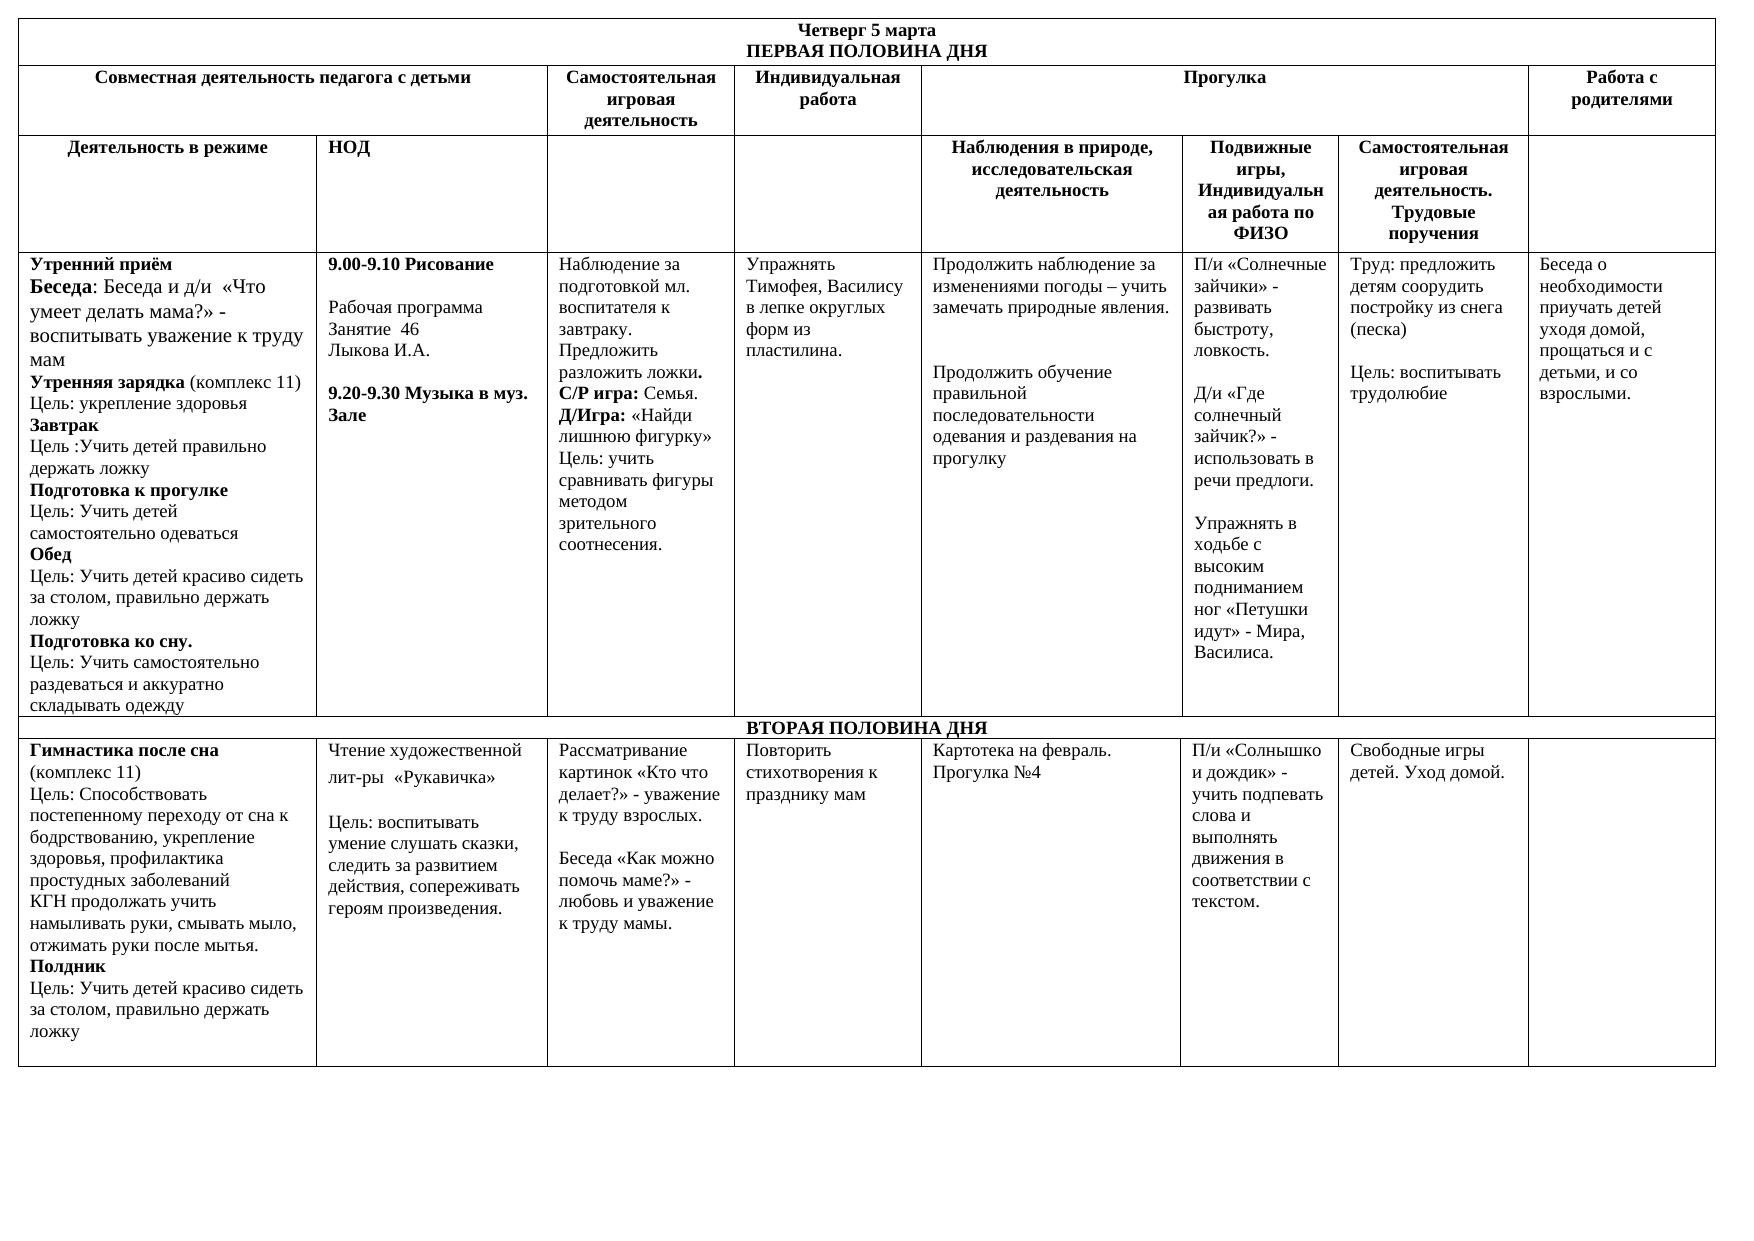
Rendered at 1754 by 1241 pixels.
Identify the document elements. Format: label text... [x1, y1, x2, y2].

table_cell Подвижные игры, Индивидуальная работа по ФИЗО [1183, 136, 1338, 252]
table_cell [1529, 136, 1715, 252]
table_cell Повторить стихотворения к празднику мам [735, 739, 921, 1066]
table_cell Продолжить наблюдение за изменениями погоды – учить замечать природные явления. Продолжить обучение правильной последовательности одевания и раздевания на прогулку [922, 253, 1182, 716]
table_cell Наблюдение за подготовкой мл. воспитателя к завтраку. Предложить разложить ложки. С/Р игра: Семья. Д/Игра: «Найди лишнюю фигурку» Цель: учить сравнивать фигуры методом зрительного соотнесения. [548, 253, 734, 716]
table_cell НОД [317, 136, 547, 252]
table_cell Индивидуальная работа [735, 66, 921, 135]
table_cell Прогулка [922, 66, 1528, 135]
table_cell Труд: предложить детям соорудить постройку из снега (песка) Цель: воспитывать трудолюбие [1339, 253, 1528, 716]
table_cell 9.00-9.10 Рисование Рабочая программа Занятие 46 Лыкова И.А. 9.20-9.30 Музыка в муз. Зале [317, 253, 547, 716]
table_cell Свободные игры детей. Уход домой. [1339, 739, 1528, 1066]
table_cell Утренний приём Беседа: Беседа и д/и «Что умеет делать мама?» - воспитывать уважение к труду мам Утренняя зарядка (комплекс 11) Цель: укрепление здоровья Завтрак Цель :Учить детей правильно держать ложку Подготовка к прогулке Цель: Учить детей самостоятельно одеваться Обед Цель: Учить детей красиво сидеть за столом, правильно держать ложку Подготовка ко сну. Цель: Учить самостоятельно раздеваться и аккуратно складывать одежду [19, 253, 316, 716]
table_cell [548, 136, 734, 252]
table_cell Картотека на февраль. Прогулка №4 [922, 739, 1180, 1066]
table_header Четверг 5 марта ПЕРВАЯ ПОЛОВИНА ДНЯ [19, 19, 1715, 65]
table_cell Самостоятельная игровая деятельность. Трудовые поручения [1339, 136, 1528, 252]
table_cell Работа с родителями [1529, 66, 1715, 135]
table_cell [1529, 739, 1715, 1066]
table_cell [735, 136, 921, 252]
table_cell П/и «Солнышко и дождик» - учить подпевать слова и выполнять движения в соответствии с текстом. [1181, 739, 1338, 1066]
table_cell Чтение художественной лит-ры «Рукавичка» Цель: воспитывать умение слушать сказки, следить за развитием действия, сопереживать героям произведения. [317, 739, 547, 1066]
table_cell Гимнастика после сна (комплекс 11) Цель: Способствовать постепенному переходу от сна к бодрствованию, укрепление здоровья, профилактика простудных заболеваний КГН продолжать учить намыливать руки, смывать мыло, отжимать руки после мытья. Полдник Цель: Учить детей красиво сидеть за столом, правильно держать ложку [19, 739, 316, 1066]
table_cell Деятельность в режиме [19, 136, 316, 252]
table_cell Рассматривание картинок «Кто что делает?» - уважение к труду взрослых. Беседа «Как можно помочь маме?» - любовь и уважение к труду мамы. [548, 739, 734, 1066]
table_cell П/и «Солнечные зайчики» - развивать быстроту, ловкость. Д/и «Где солнечный зайчик?» - использовать в речи предлоги. Упражнять в ходьбе с высоким подниманием ног «Петушки идут» - Мира, Василиса. [1183, 253, 1338, 716]
table_cell Самостоятельная игровая деятельность [548, 66, 734, 135]
table_cell Упражнять Тимофея, Василису в лепке округлых форм из пластилина. [735, 253, 921, 716]
table_cell Совместная деятельность педагога с детьми [19, 66, 547, 135]
table_cell Беседа о необходимости приучать детей уходя домой, прощаться и с детьми, и со взрослыми. [1529, 253, 1715, 716]
table_cell ВТОРАЯ ПОЛОВИНА ДНЯ [19, 717, 1715, 738]
table_cell Наблюдения в природе, исследовательская деятельность [922, 136, 1182, 252]
